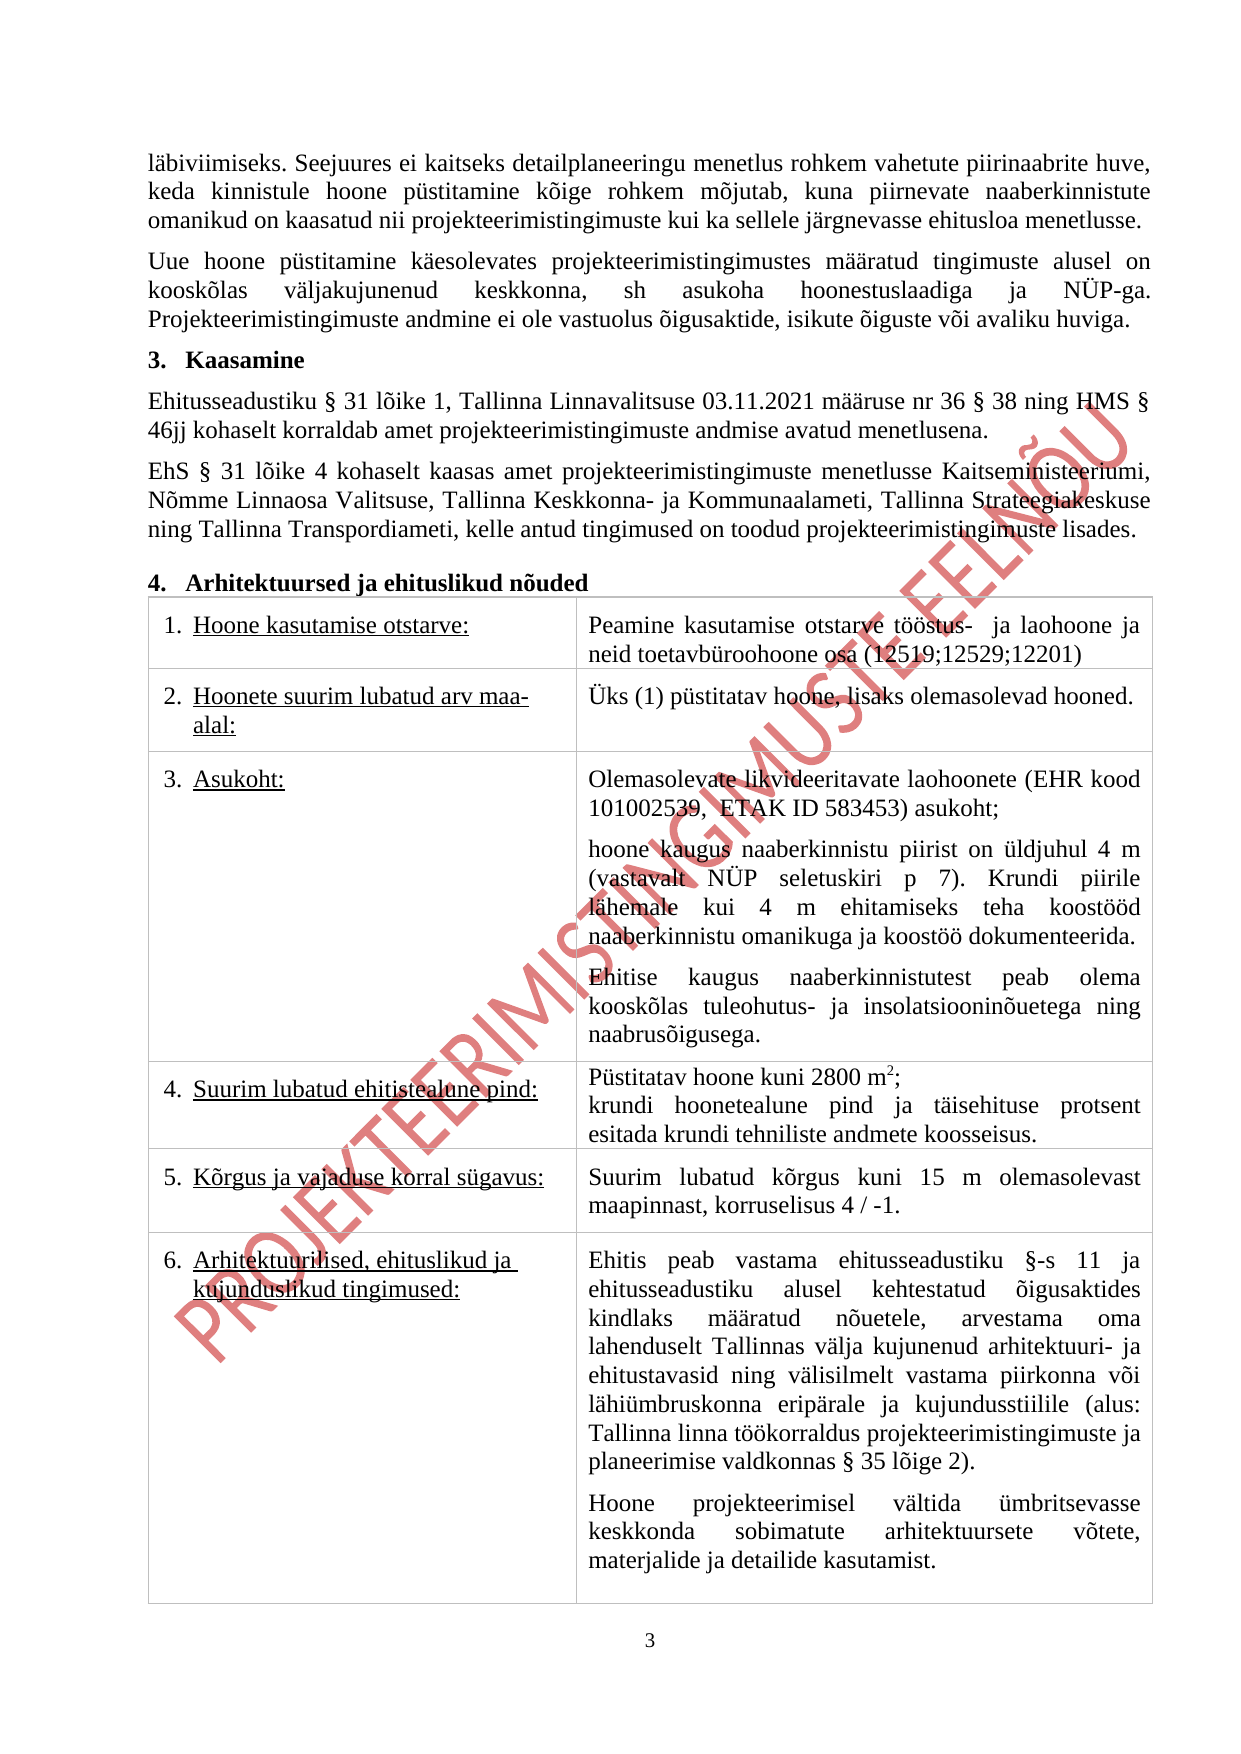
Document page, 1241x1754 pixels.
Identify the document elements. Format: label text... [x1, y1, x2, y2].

table_cell Hoonete suurim lubatud arv maa-alal: [149, 669, 576, 751]
text Uue hoone püstitamine käesolevates projekteerimistingimustes määratud tingimuste alusel on kooskõlas väljakujunenud keskkonna, sh asukoha hoonestuslaadiga ja NÜP-ga. Projekteerimistingimuste andmine ei ole vastuolus õigusaktide, isikute õiguste või avaliku huviga. [148, 246, 1152, 333]
table_header Peamine kasutamise otstarve tööstus- ja laohoone ja neid toetavbüroohoone osa (12519;12529;12201) [577, 598, 1152, 667]
text EhS § 31 lõike 4 kohaselt kaasas amet projekteerimistingimuste menetlusse Kaitseministeeriumi, Nõmme Linnaosa Valitsuse, Tallinna Keskkonna- ja Kommunaalameti, Tallinna Strateegiakeskuse ning Tallinna Transpordiameti, kelle antud tingimused on toodud projekteerimistingimuste lisades. [148, 456, 1152, 543]
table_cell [149, 1233, 576, 1603]
table_cell Kõrgus ja vajaduse korral sügavus: [149, 1149, 576, 1232]
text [148, 148, 1152, 234]
table_cell Olemasolevate likvideeritavate laohoonete (EHR kood 101002539, ETAK ID 583453) asukoht; hoone kaugus naaberkinnistu piirist on üldjuhul 4 m (vastavalt NÜP seletuskiri p 7). Krundi piirile lähemale kui 4 m ehitamiseks teha koostööd naaberkinnistu omanikuga ja koostöö dokumenteerida. Ehitise kaugus naaberkinnistutest peab olema kooskõlas tuleohutus- ja insolatsiooninõuetega ning naabrusõigusega. [577, 752, 1152, 1061]
table_cell Üks (1) püstitatav hoone, lisaks olemasolevad hooned. [577, 669, 1152, 751]
table_cell Suurim lubatud kõrgus kuni 15 m olemasolevast maapinnast, korruselisus 4 / -1. [577, 1149, 1152, 1232]
table_header Hoone kasutamise otstarve: [149, 598, 576, 667]
list Arhitektuursed ja ehituslikud nõuded [148, 568, 1152, 596]
list Kaasamine [148, 345, 1152, 374]
table_cell Asukoht: [149, 752, 576, 1061]
table_cell Püstitatav hoone kuni 2800 m2; krundi hoonetealune pind ja täisehituse protsent esitada krundi tehniliste andmete koosseisus. [577, 1062, 1152, 1148]
table_cell Suurim lubatud ehitistealune pind: [149, 1062, 576, 1148]
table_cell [577, 1233, 1152, 1603]
text Ehitusseadustiku § 31 lõike 1, Tallinna Linnavalitsuse 03.11.2021 määruse nr 36 § 38 ning HMS § 46jj kohaselt korraldab amet projekteerimistingimuste andmise avatud menetlusena. [148, 386, 1152, 444]
